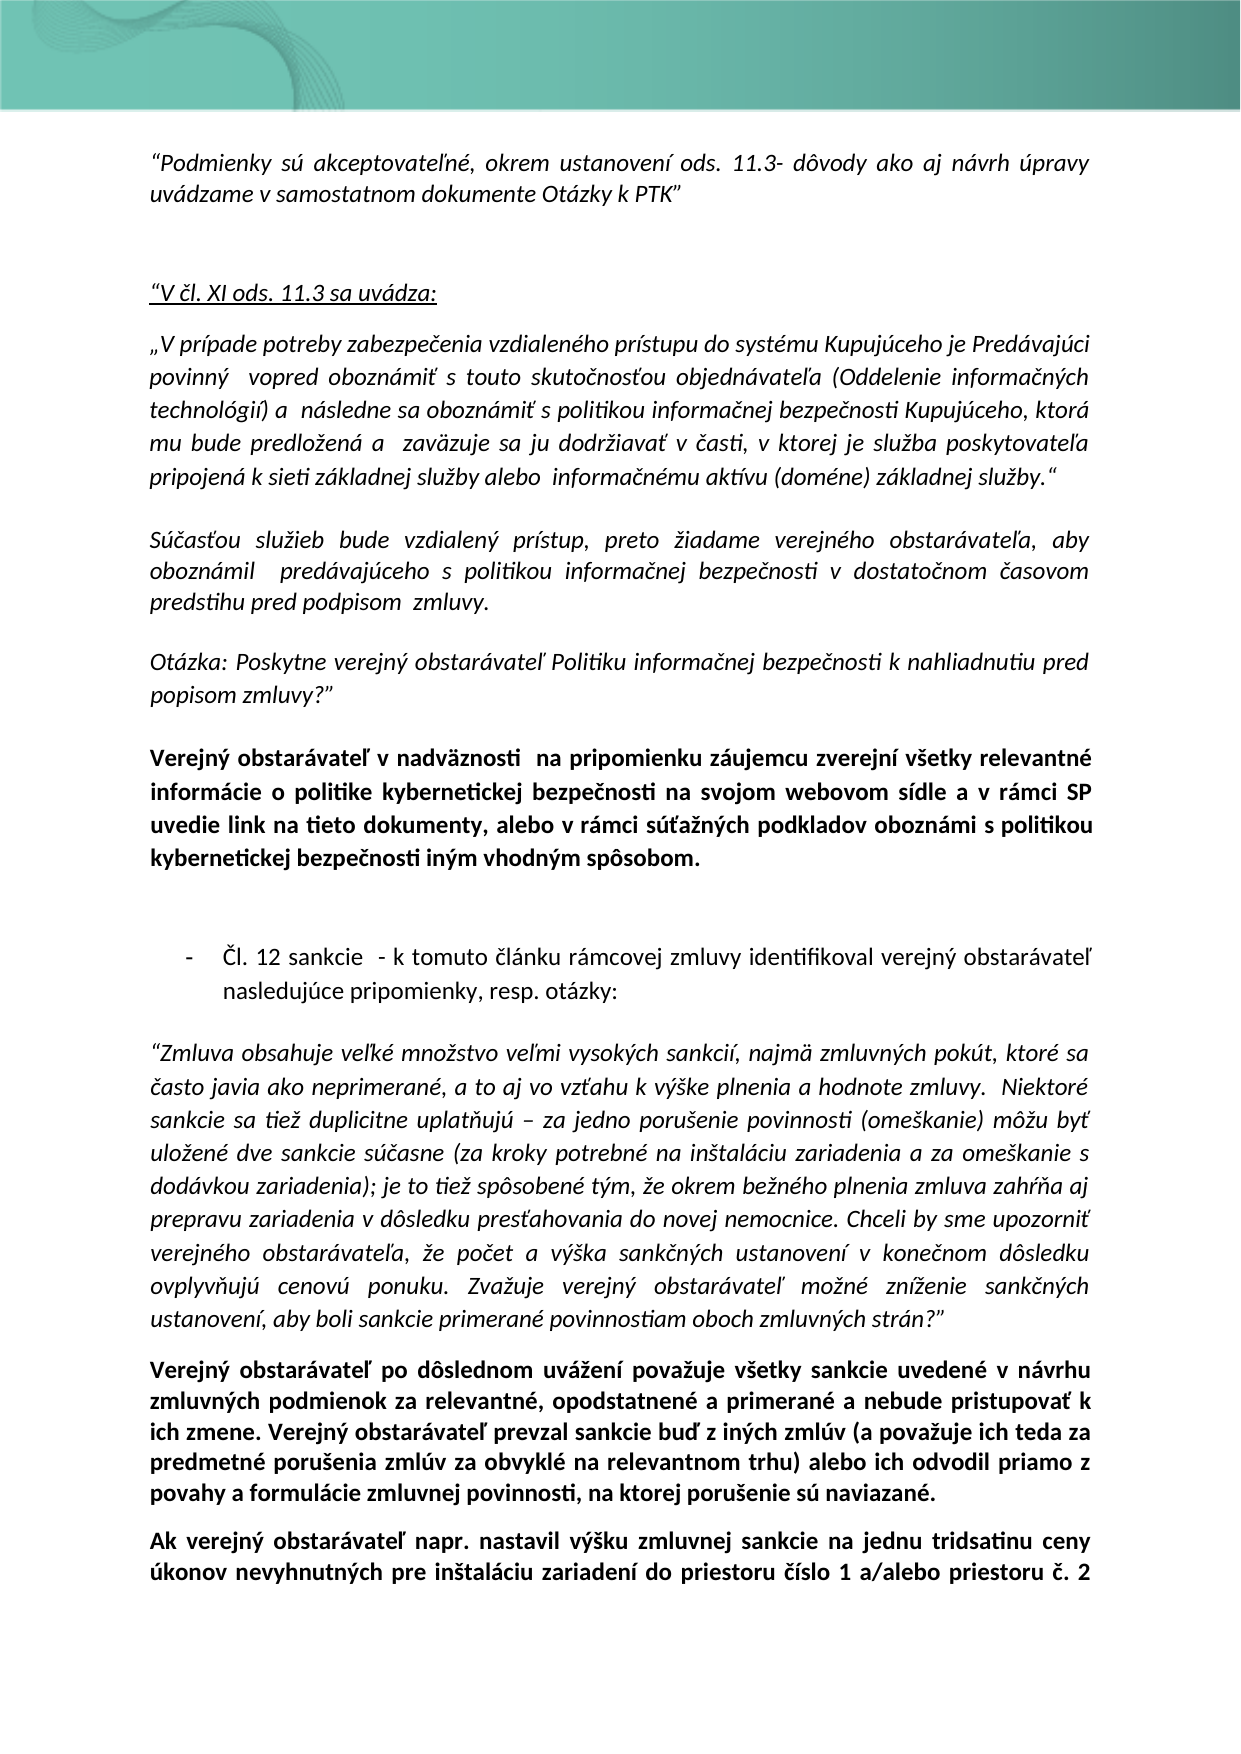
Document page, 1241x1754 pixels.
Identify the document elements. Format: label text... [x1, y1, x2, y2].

text “V čl. XI ods. 11.3 sa uvádza: [149, 277, 1093, 308]
text Otázka: Poskytne verejný obstarávateľ Politiku informačnej bezpečnosti k nahliadnutiu pred popisom zmluvy?” [149, 646, 1093, 710]
text Súčasťou služieb bude vzdialený prístup, preto žiadame verejného obstarávateľa, aby oboznámil predávajúceho s politikou informačnej bezpečnosti v dostatočnom časovom predstihu pred podpisom zmluvy. [149, 524, 1093, 616]
text “Zmluva obsahuje veľké množstvo veľmi vysokých sankcií, najmä zmluvných pokút, ktoré sa často javia ako neprimerané, a to aj vo vzťahu k výške plnenia a hodnote zmluvy. Niektoré sankcie sa tiež duplicitne uplatňujú – za jedno porušenie povinnosti (omeškanie) môžu byť uložené dve sankcie súčasne (za kroky potrebné na inštaláciu zariadenia a za omeškanie s dodávkou zariadenia); je to tiež spôsobené tým, že okrem bežného plnenia zmluva zahŕňa aj prepravu zariadenia v dôsledku presťahovania do novej nemocnice. Chceli by sme upozorniť verejného obstarávateľa, že počet a výška sankčných ustanovení v konečnom dôsledku ovplyvňujú cenovú ponuku. Zvažuje verejný obstarávateľ možné zníženie sankčných ustanovení, aby boli sankcie primerané povinnostiam oboch zmluvných strán?” [149, 1037, 1093, 1334]
text “Podmienky sú akceptovateľné, okrem ustanovení ods. 11.3- dôvody ako aj návrh úpravy uvádzame v samostatnom dokumente Otázky k PTK” [149, 148, 1093, 209]
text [149, 1525, 1093, 1586]
picture [0, 0, 1241, 112]
text „V prípade potreby zabezpečenia vzdialeného prístupu do systému Kupujúceho je Predávajúci povinný vopred oboznámiť s touto skutočnosťou objednávateľa (Oddelenie informačných technológií) a následne sa oboznámiť s politikou informačnej bezpečnosti Kupujúceho, ktorá mu bude predložená a zaväzuje sa ju dodržiavať v časti, v ktorej je služba poskytovateľa pripojená k sieti základnej služby alebo informačnému aktívu (doméne) základnej služby.“ [149, 328, 1093, 491]
text Verejný obstarávateľ v nadväznosti na pripomienku záujemcu zverejní všetky relevantné informácie o politike kybernetickej bezpečnosti na svojom webovom sídle a v rámci SP uvedie link na tieto dokumenty, alebo v rámci súťažných podkladov oboznámi s politikou kybernetickej bezpečnosti iným vhodným spôsobom. [149, 742, 1093, 873]
text Verejný obstarávateľ po dôslednom uvážení považuje všetky sankcie uvedené v návrhu zmluvných podmienok za relevantné, opodstatnené a primerané a nebude pristupovať k ich zmene. Verejný obstarávateľ prevzal sankcie buď z iných zmlúv (a považuje ich teda za predmetné porušenia zmlúv za obvyklé na relevantnom trhu) alebo ich odvodil priamo z povahy a formulácie zmluvnej povinnosti, na ktorej porušenie sú naviazané. [149, 1355, 1093, 1507]
list Čl. 12 sankcie - k tomuto článku rámcovej zmluvy identifikoval verejný obstarávateľ nasledujúce pripomienky, resp. otázky: [185, 938, 1093, 1005]
